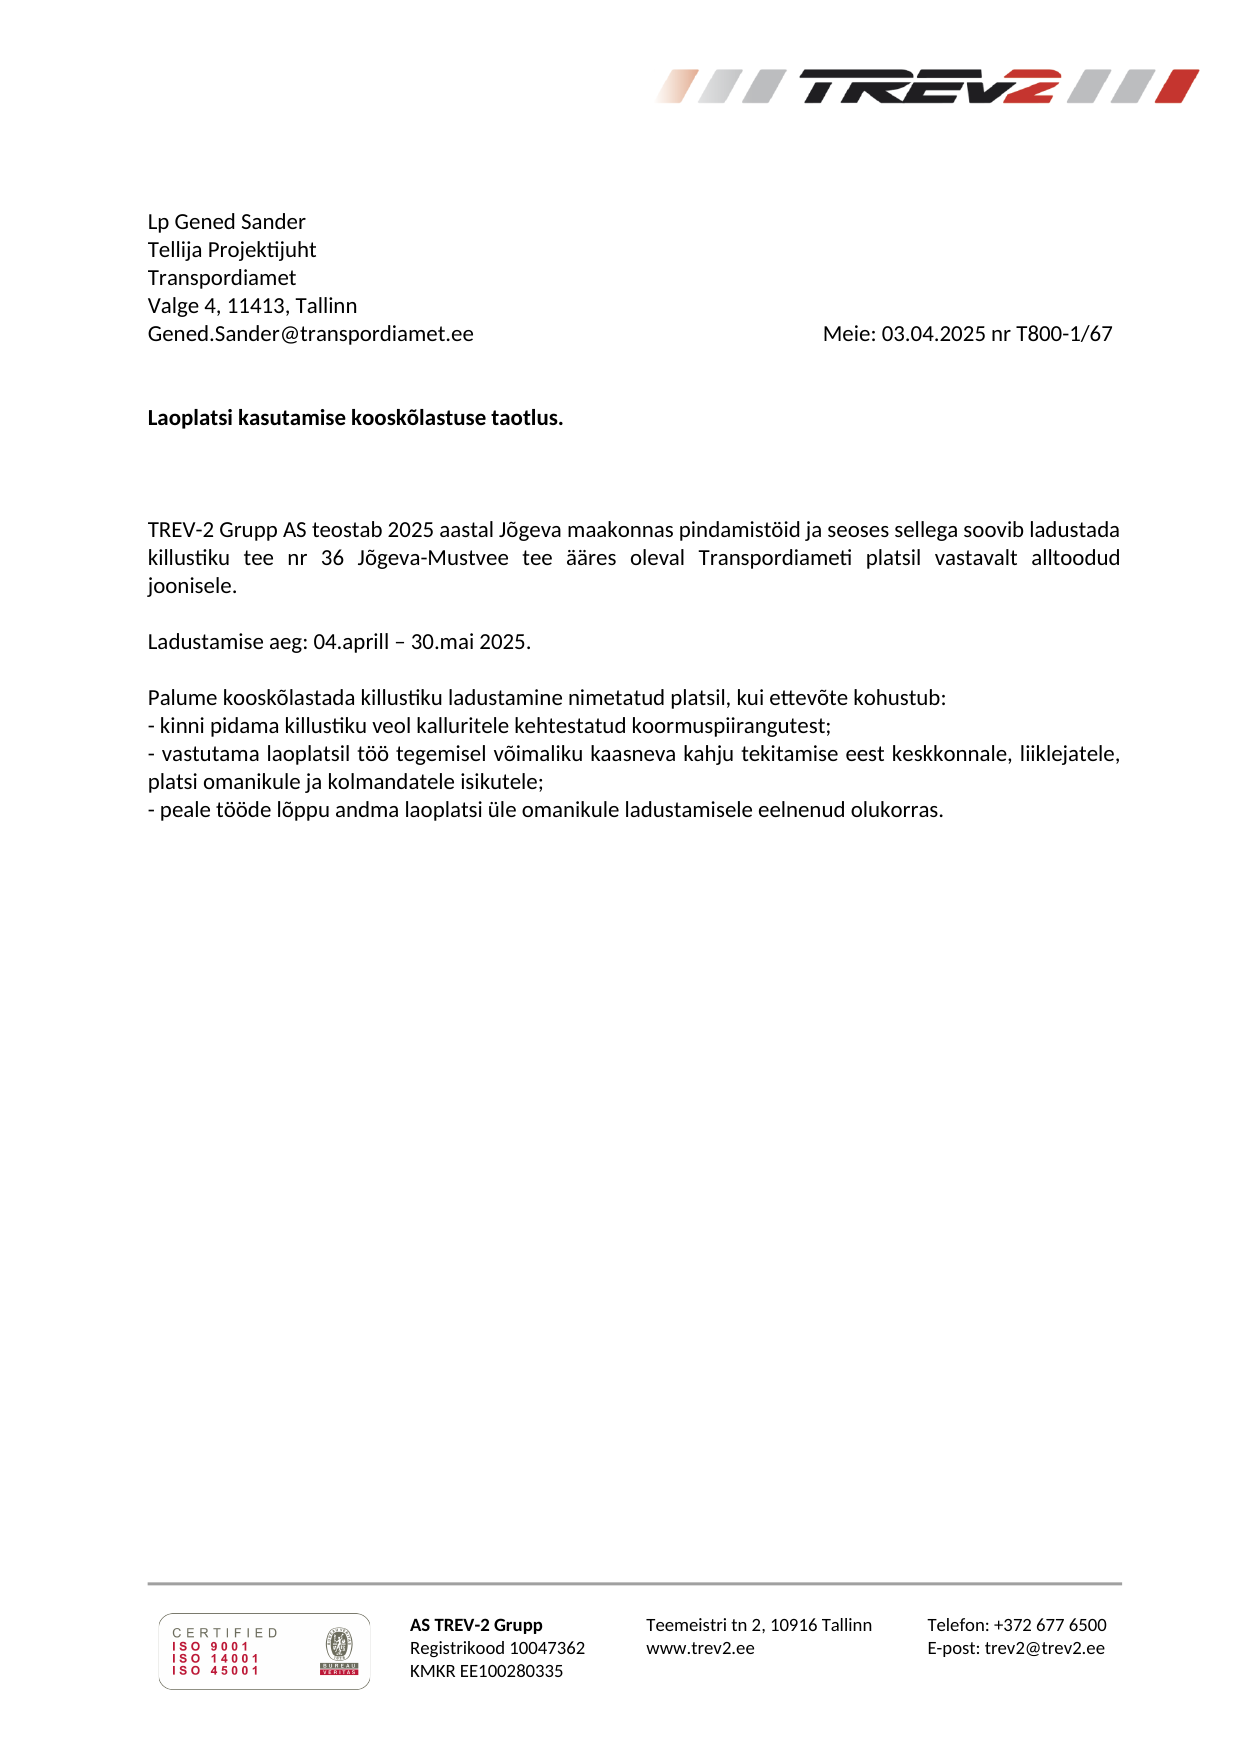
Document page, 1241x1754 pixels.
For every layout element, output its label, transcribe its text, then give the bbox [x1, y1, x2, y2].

text Valge 4, 11413, Tallinn [148, 291, 1122, 319]
text Palume kooskõlastada killustiku ladustamine nimetatud platsil, kui ettevõte kohustub: [148, 683, 1122, 711]
text Tellija Projektijuht [148, 235, 1122, 263]
text Laoplatsi kasutamise kooskõlastuse taotlus. [148, 403, 1122, 431]
text - kinni pidama killustiku veol kalluritele kehtestatud koormuspiirangutest; [148, 711, 1122, 739]
picture [158, 1613, 371, 1690]
text - peale tööde lõppu andma laoplatsi üle omanikule ladustamisele eelnenud olukorras. [148, 795, 1122, 823]
text - vastutama laoplatsil töö tegemisel võimaliku kaasneva kahju tekitamise eest keskkonnale, liiklejatele, platsi omanikule ja kolmandatele isikutele; [148, 739, 1122, 795]
text Lp Gened Sander [148, 207, 1122, 235]
text Gened.Sander@transpordiamet.ee Meie: 03.04.2025 nr T800-1/67 [148, 319, 1122, 347]
picture [650, 0, 1237, 125]
text TREV-2 Grupp AS teostab 2025 aastal Jõgeva maakonnas pindamistöid ja seoses sellega soovib ladustada killustiku tee nr 36 Jõgeva-Mustvee tee ääres oleval Transpordiameti platsil vastavalt alltoodud joonisele. [148, 515, 1122, 599]
text Transpordiamet [148, 263, 1122, 291]
text Ladustamise aeg: 04.aprill – 30.mai 2025. [148, 627, 1122, 655]
